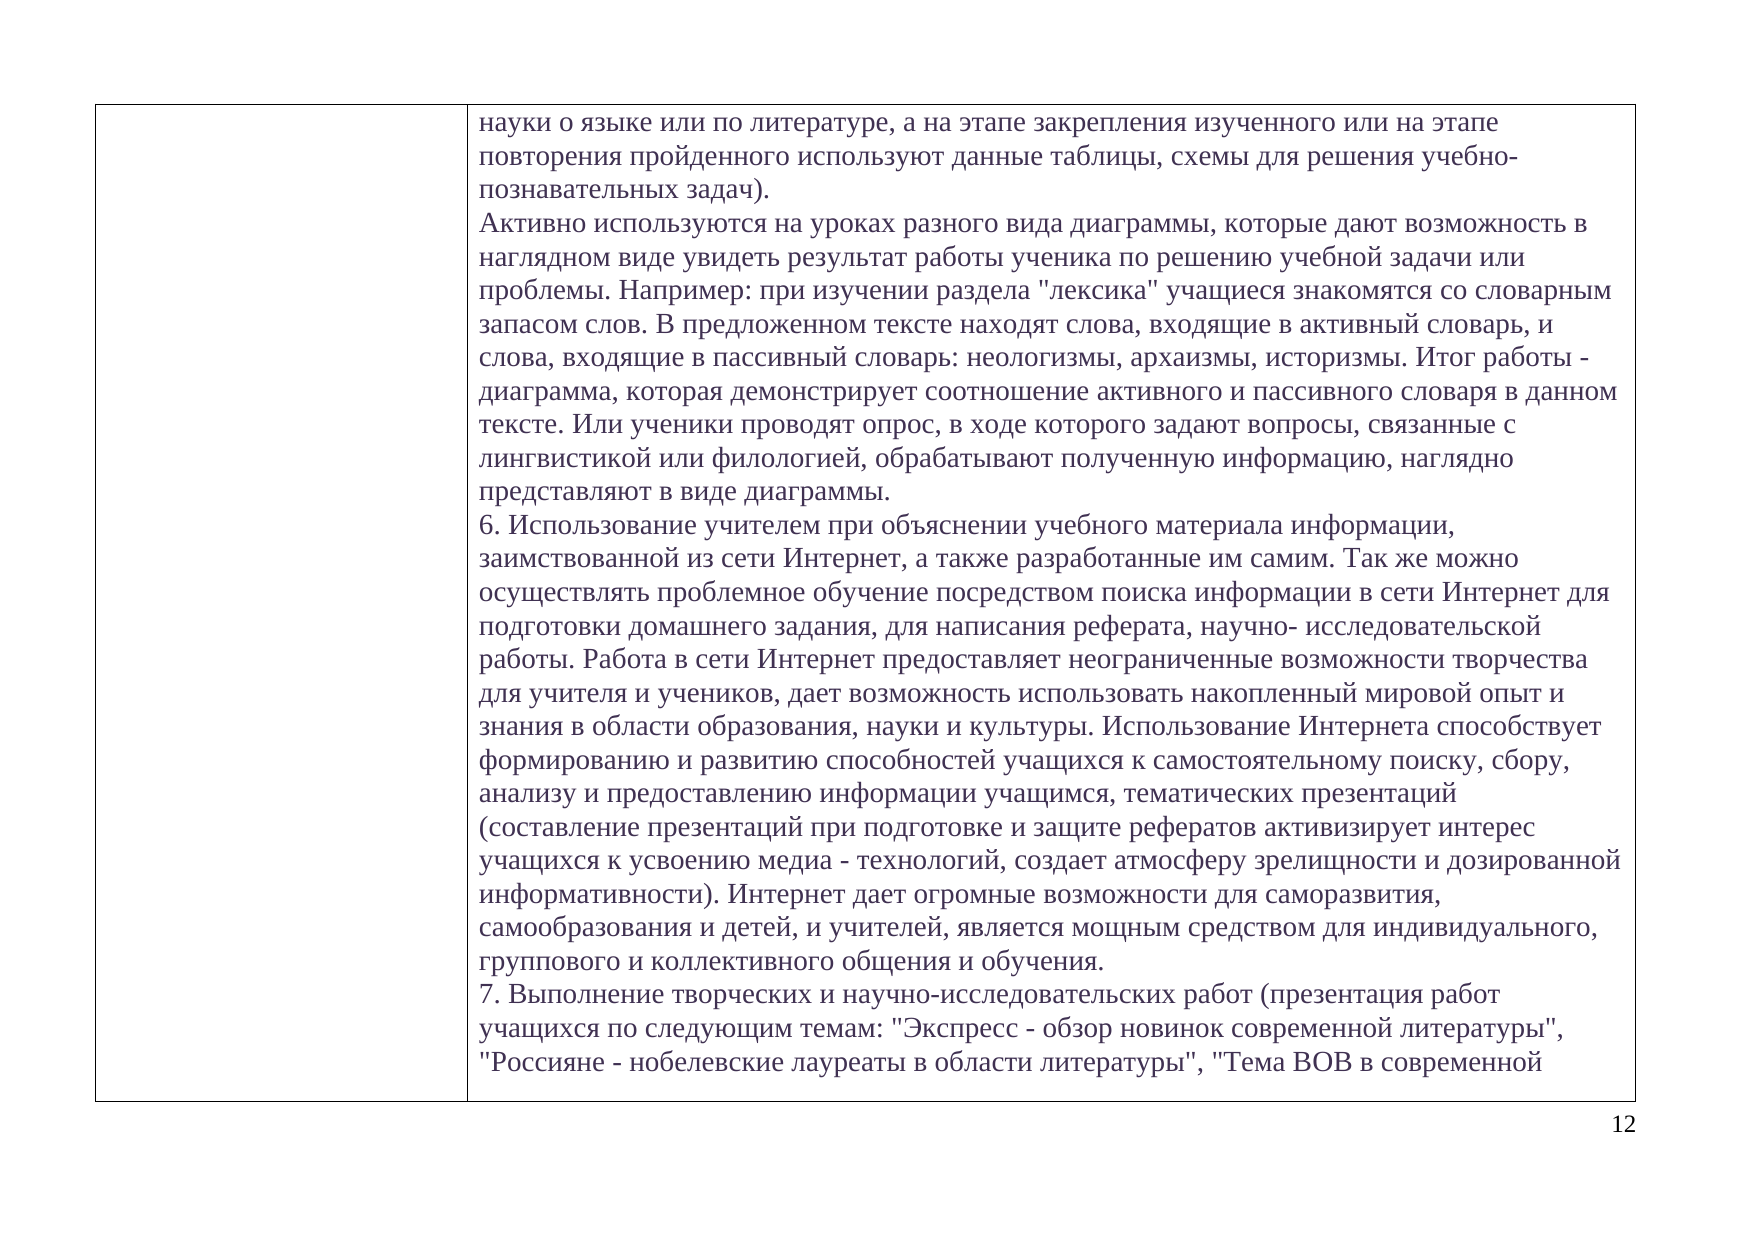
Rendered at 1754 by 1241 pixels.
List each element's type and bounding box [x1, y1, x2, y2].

table_cell [468, 105, 1635, 1101]
table_cell [96, 105, 467, 1101]
